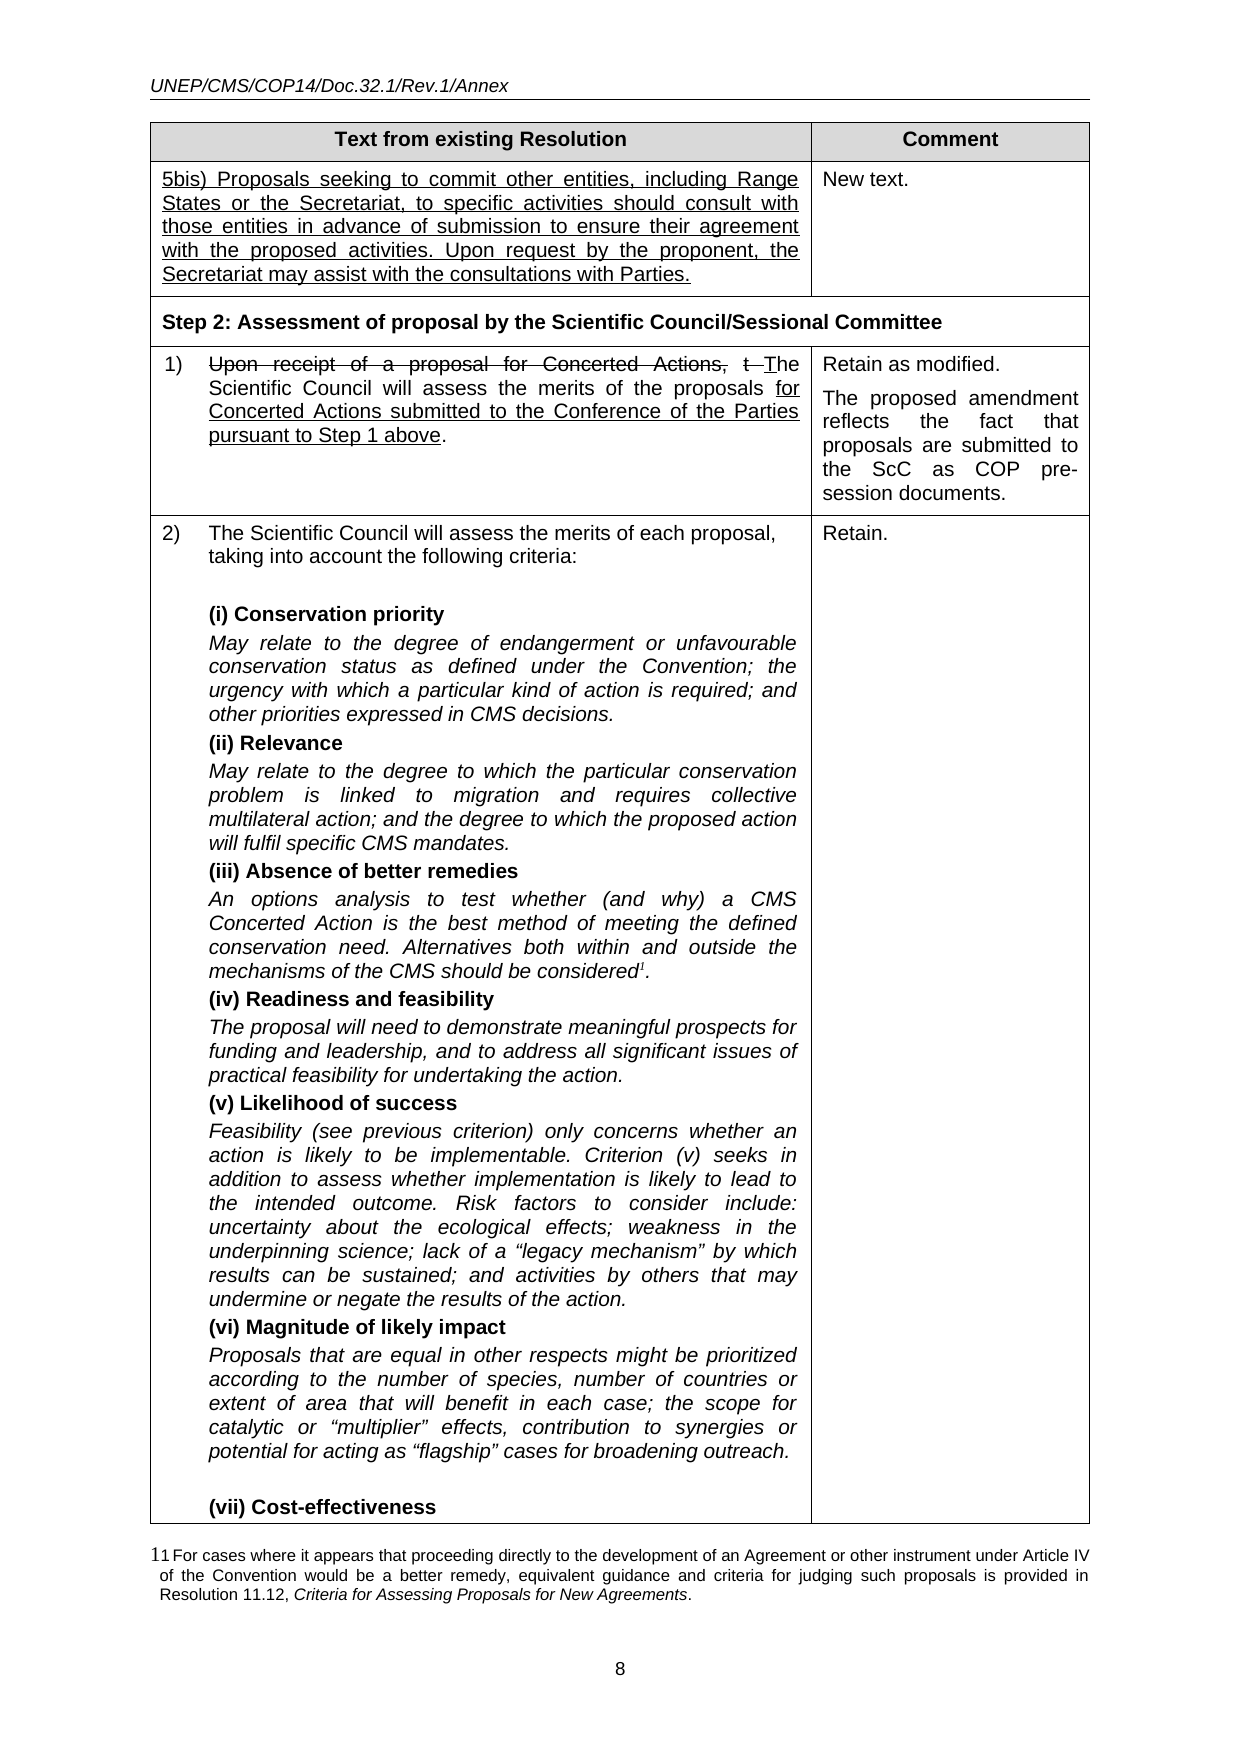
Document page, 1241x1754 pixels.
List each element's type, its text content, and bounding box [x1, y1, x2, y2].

table_cell 5bis) Proposals seeking to commit other entities, including Range States or the Secretariat, to specific activities should consult with those entities in advance of submission to ensure their agreement with the proposed activities. Upon request by the proponent, the Secretariat may assist with the consultations with Parties. [151, 162, 811, 296]
table_cell Retain. [812, 516, 1089, 1523]
table_cell Retain as modified. The proposed amendment reflects the fact that proposals are submitted to the ScC as COP pre-session documents. [812, 347, 1089, 515]
table_cell Upon receipt of a proposal for Concerted Actions, t The Scientific Council will assess the merits of the proposals for Concerted Actions submitted to the Conference of the Parties pursuant to Step 1 above. [151, 347, 811, 515]
table_cell Step 2: Assessment of proposal by the Scientific Council/Sessional Committee [151, 297, 1089, 346]
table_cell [151, 516, 811, 1523]
table_cell New text. [812, 162, 1089, 296]
table_header Comment [812, 123, 1089, 161]
table_header Text from existing Resolution [151, 123, 811, 161]
